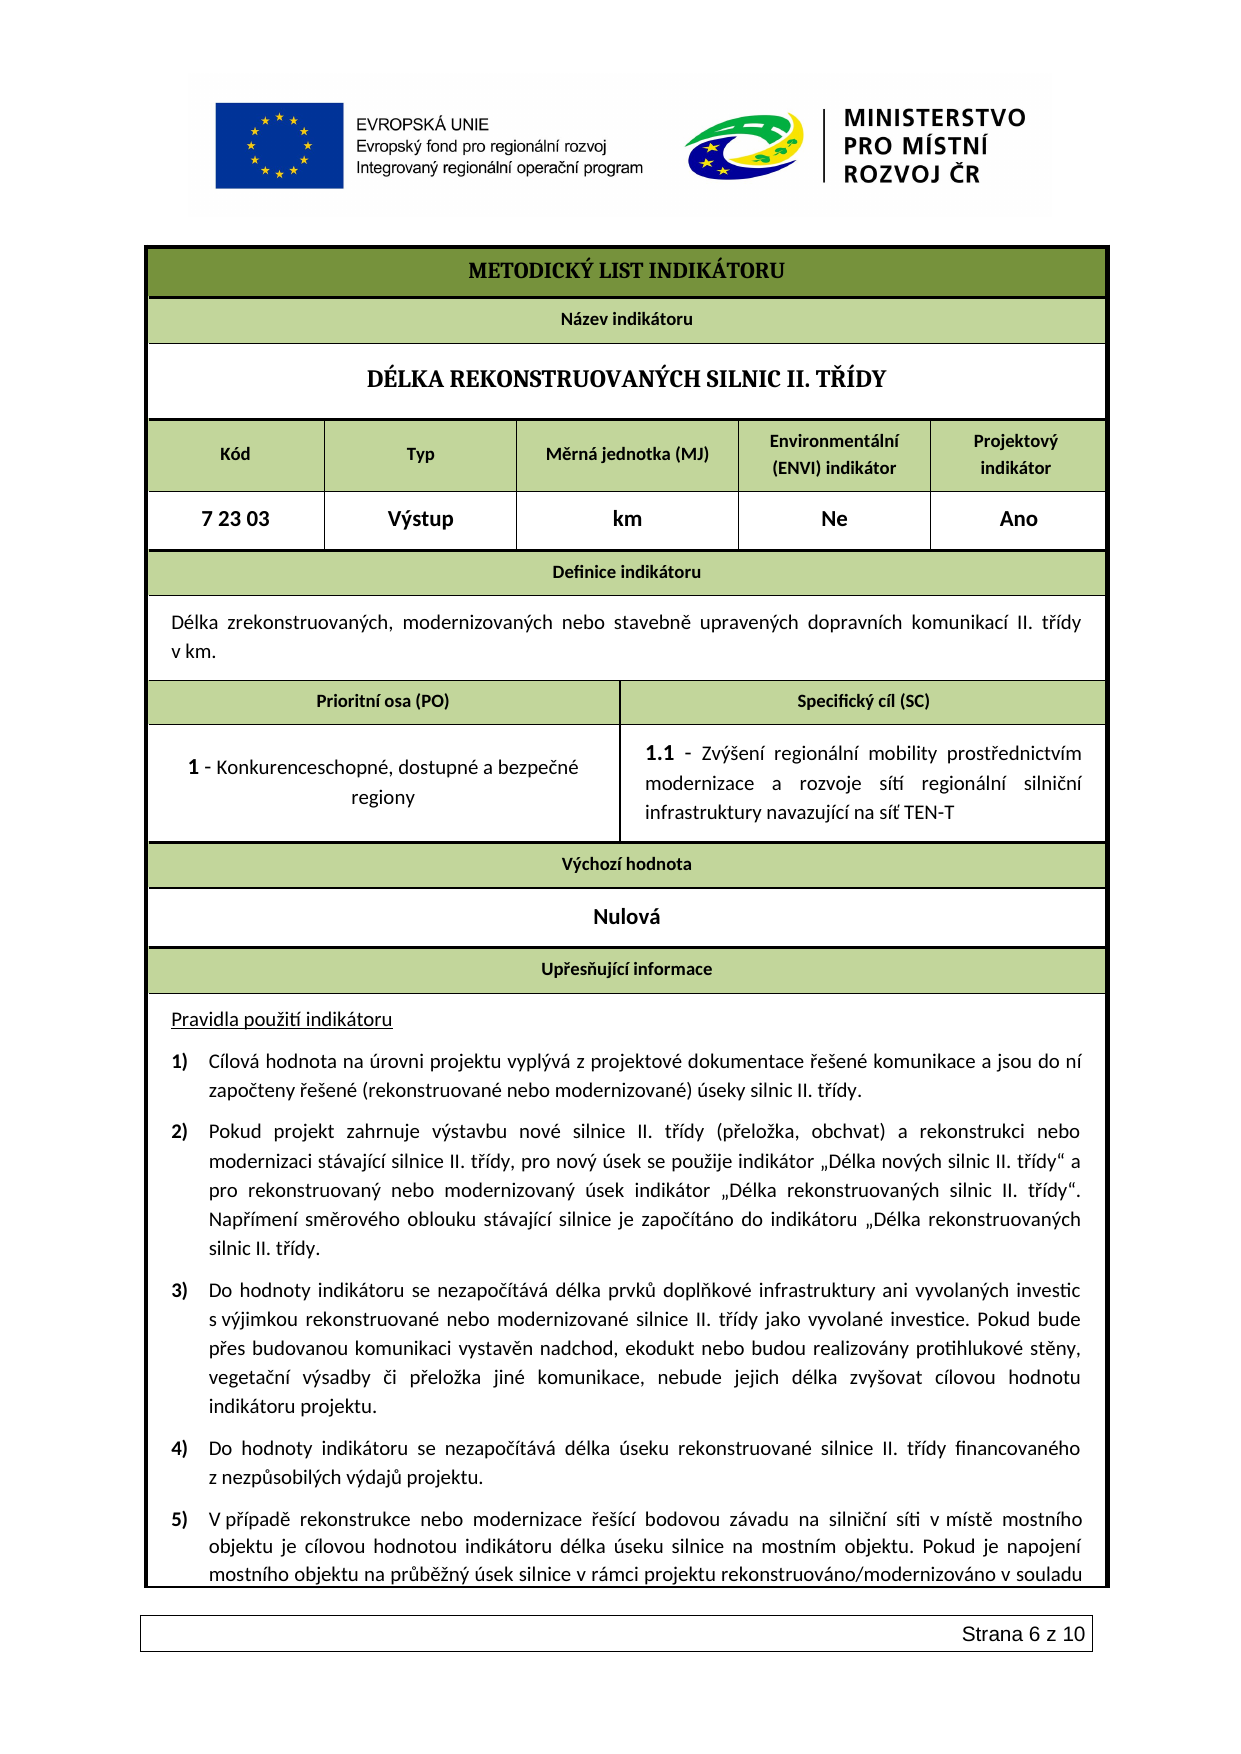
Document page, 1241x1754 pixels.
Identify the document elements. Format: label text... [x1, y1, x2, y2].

table_cell Nulová [148, 888, 1105, 946]
table_cell Výstup [325, 492, 516, 549]
table_cell Upřesňující informace [148, 947, 1105, 993]
picture [187, 73, 1053, 217]
table_cell Prioritní osa (PO) [148, 681, 619, 724]
table_cell Specifický cíl (SC) [621, 681, 1105, 724]
table_cell Projektový indikátor [931, 421, 1105, 491]
table_header METODICKÝ LIST INDIKÁTORU [148, 249, 1105, 296]
table_cell Kód [148, 419, 324, 491]
table_cell Délka rekonstruovaných silnic II. Třídy [148, 344, 1105, 418]
table_cell 7 23 03 [148, 492, 324, 549]
table_cell km [517, 492, 738, 549]
table_cell Měrná jednotka (MJ) [517, 421, 738, 491]
table_cell 1.1 - Zvýšení regionální mobility prostřednictvím modernizace a rozvoje sítí regionální silniční infrastruktury navazující na síť TEN-T [621, 725, 1105, 841]
table_cell Ne [739, 492, 930, 549]
table_cell Definice indikátoru [148, 550, 1105, 595]
table_cell Název indikátoru [148, 297, 1105, 343]
table_cell Typ [325, 421, 516, 491]
table_cell Ano [931, 492, 1105, 549]
table_cell Délka zrekonstruovaných, modernizovaných nebo stavebně upravených dopravních komunikací II. třídy v km. [148, 596, 1105, 680]
table_cell Environmentální (ENVI) indikátor [739, 421, 930, 491]
table_cell Výchozí hodnota [148, 842, 1105, 887]
table_cell 1 - Konkurenceschopné, dostupné a bezpečné regiony [148, 725, 619, 841]
